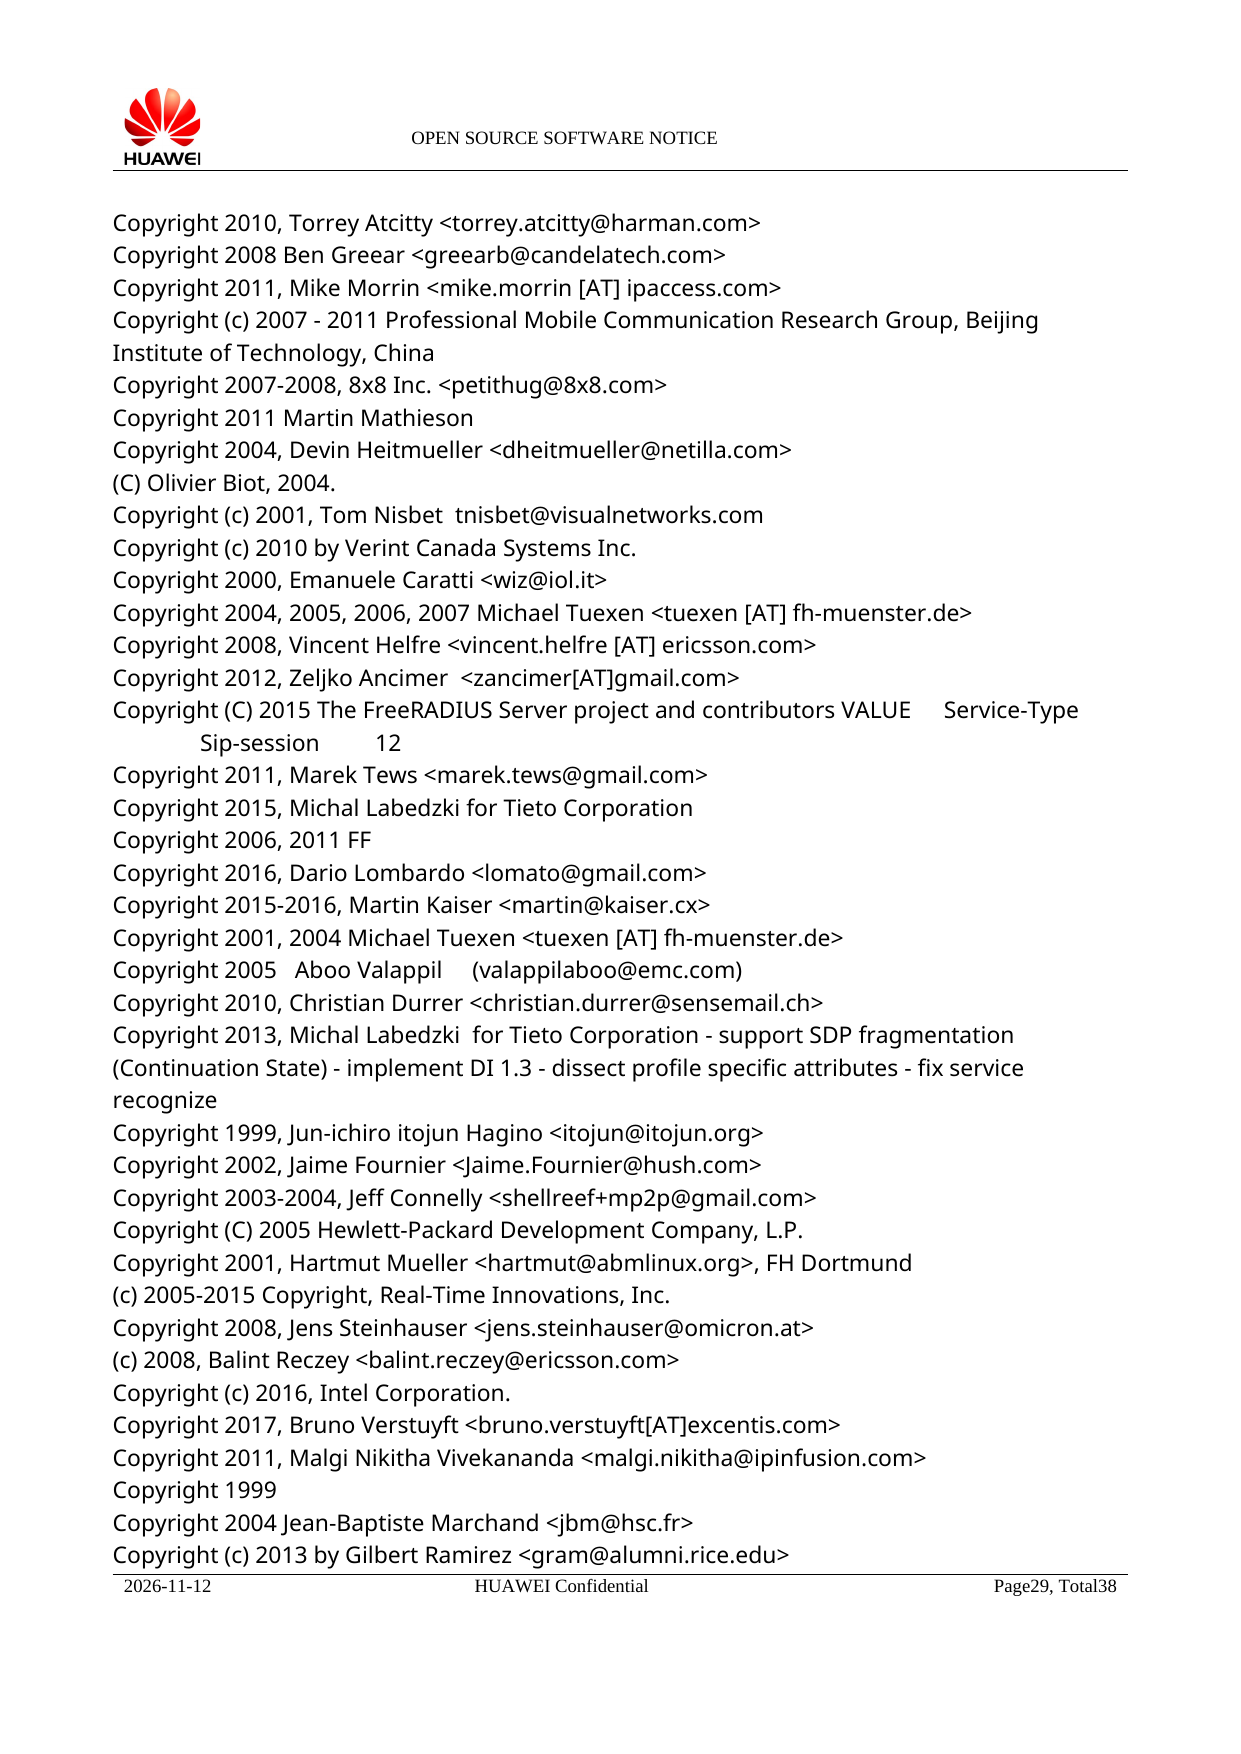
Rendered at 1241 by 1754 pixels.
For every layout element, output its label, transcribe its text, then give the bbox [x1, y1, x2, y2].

picture [124, 88, 201, 165]
